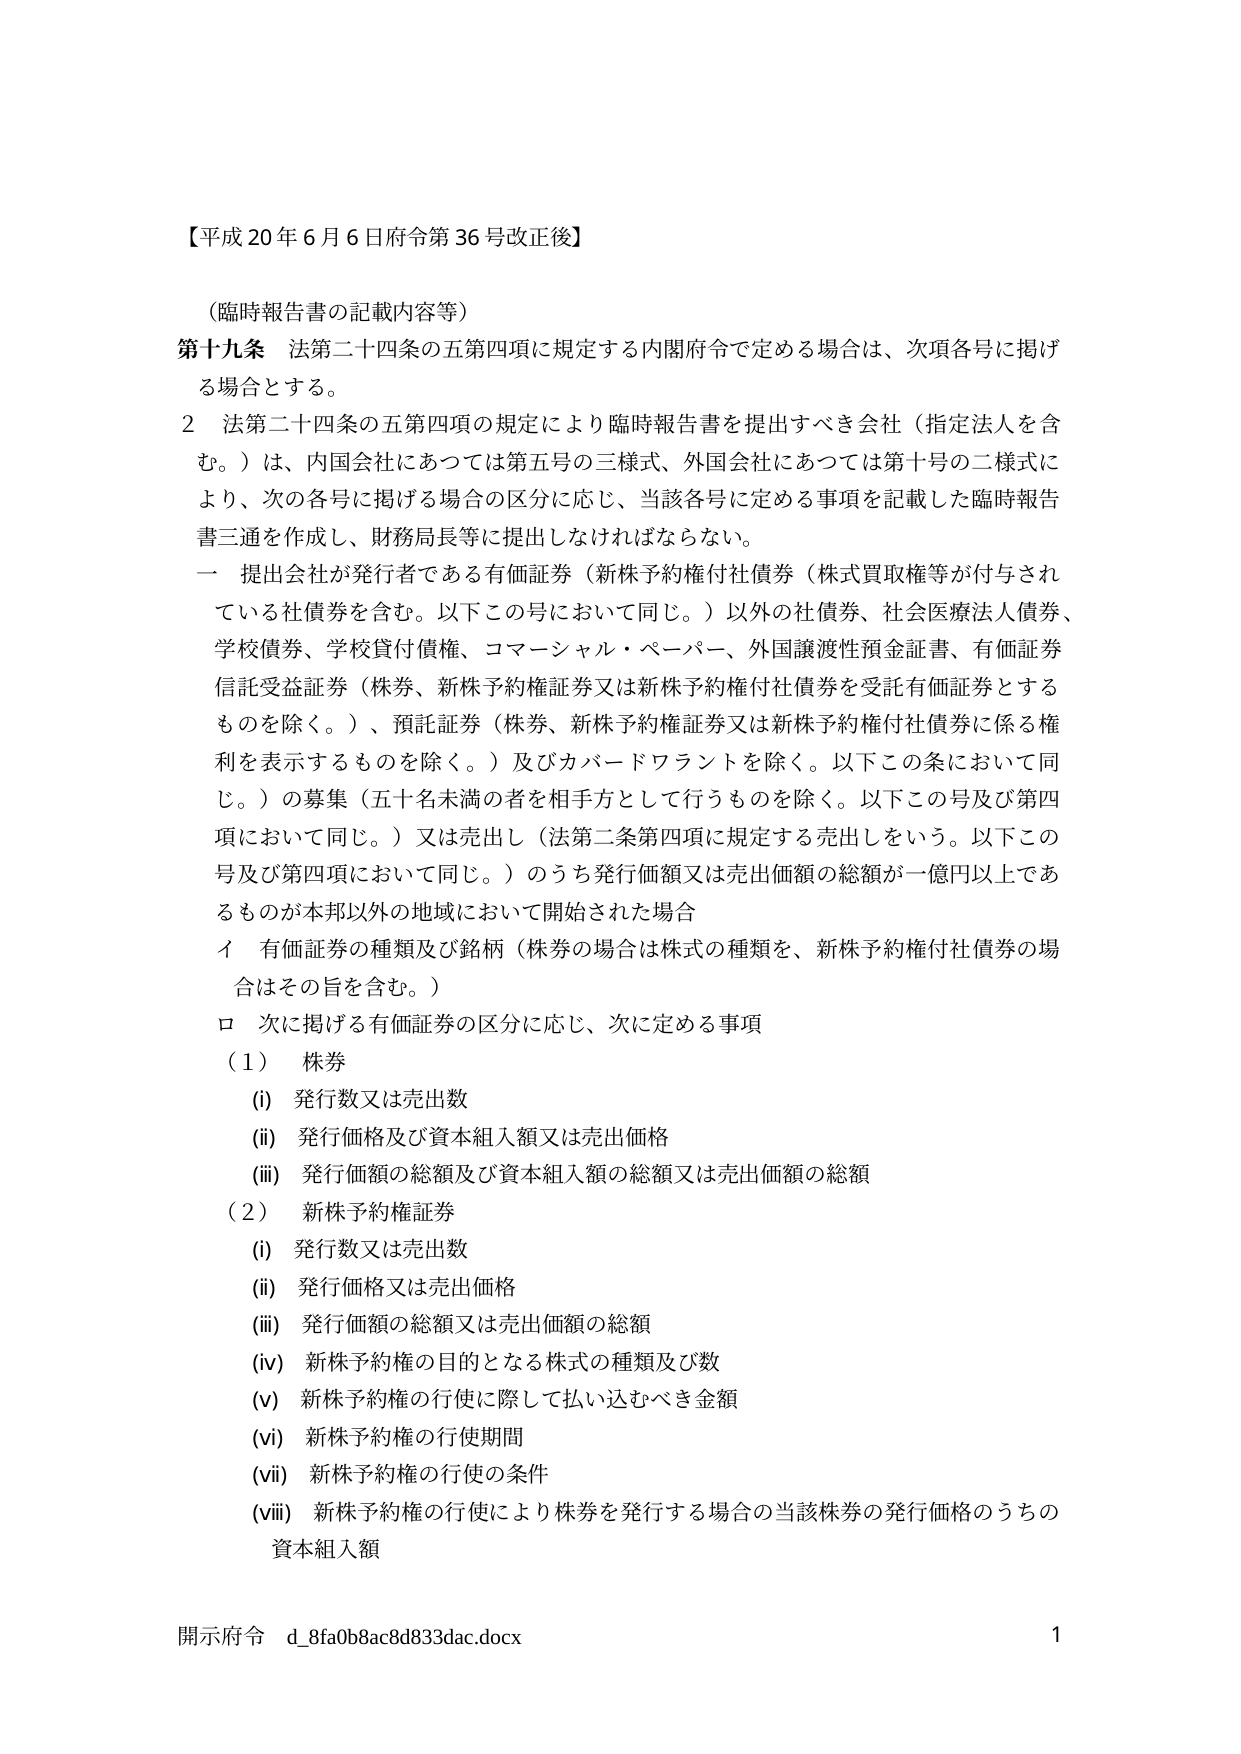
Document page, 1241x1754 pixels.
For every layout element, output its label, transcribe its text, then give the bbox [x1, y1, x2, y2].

text 一 提出会社が発行者である有価証券（新株予約権付社債券（株式買取権等が付与されている社債券を含む。以下この号において同じ。）以外の社債券、社会医療法人債券、学校債券、学校貸付債権、コマーシャル・ペーパー、外国譲渡性預金証書、有価証券信託受益証券（株券、新株予約権証券又は新株予約権付社債券を受託有価証券とするものを除く。）、預託証券（株券、新株予約権証券又は新株予約権付社債券に係る権利を表示するものを除く。）及びカバードワラントを除く。以下この条において同じ。）の募集（五十名未満の者を相手方として行うものを除く。以下この号及び第四項において同じ。）又は売出し（法第二条第四項に規定する売出しをいう。以下この号及び第四項において同じ。）のうち発行価額又は売出価額の総額が一億円以上であるものが本邦以外の地域において開始された場合 [196, 554, 1063, 929]
text (ⅵ) 新株予約権の行使期間 [252, 1417, 1063, 1454]
text ロ 次に掲げる有価証券の区分に応じ、次に定める事項 [215, 1004, 1063, 1042]
text (ⅱ) 発行価格及び資本組入額又は売出価格 [252, 1117, 1063, 1154]
text (ⅴ) 新株予約権の行使に際して払い込むべき金額 [252, 1379, 1063, 1417]
text (ⅰ) 発行数又は売出数 [252, 1229, 1063, 1267]
text ２ 法第二十四条の五第四項の規定により臨時報告書を提出すべき会社（指定法人を含む。）は、内国会社にあつては第五号の三様式、外国会社にあつては第十号の二様式により、次の各号に掲げる場合の区分に応じ、当該各号に定める事項を記載した臨時報告書三通を作成し、財務局長等に提出しなければならない。 [177, 404, 1063, 554]
text (ⅱ) 発行価格又は売出価格 [252, 1267, 1063, 1304]
text 第十九条 法第二十四条の五第四項に規定する内閣府令で定める場合は、次項各号に掲げる場合とする。 [177, 329, 1063, 404]
text イ 有価証券の種類及び銘柄（株券の場合は株式の種類を、新株予約権付社債券の場合はその旨を含む。） [215, 929, 1063, 1004]
text 【平成20年6月6日府令第36号改正後】 [177, 217, 1063, 254]
text (ⅷ) 新株予約権の行使により株券を発行する場合の当該株券の発行価格のうちの資本組入額 [252, 1492, 1063, 1567]
text (ⅶ) 新株予約権の行使の条件 [252, 1454, 1063, 1492]
text （２） 新株予約権証券 [215, 1192, 1063, 1229]
text (ⅳ) 新株予約権の目的となる株式の種類及び数 [252, 1342, 1063, 1379]
text (ⅰ) 発行数又は売出数 [252, 1079, 1063, 1117]
text （１） 株券 [215, 1042, 1063, 1079]
text （臨時報告書の記載内容等） [196, 292, 1063, 329]
text (ⅲ) 発行価額の総額又は売出価額の総額 [252, 1304, 1063, 1342]
text (ⅲ) 発行価額の総額及び資本組入額の総額又は売出価額の総額 [252, 1154, 1063, 1192]
